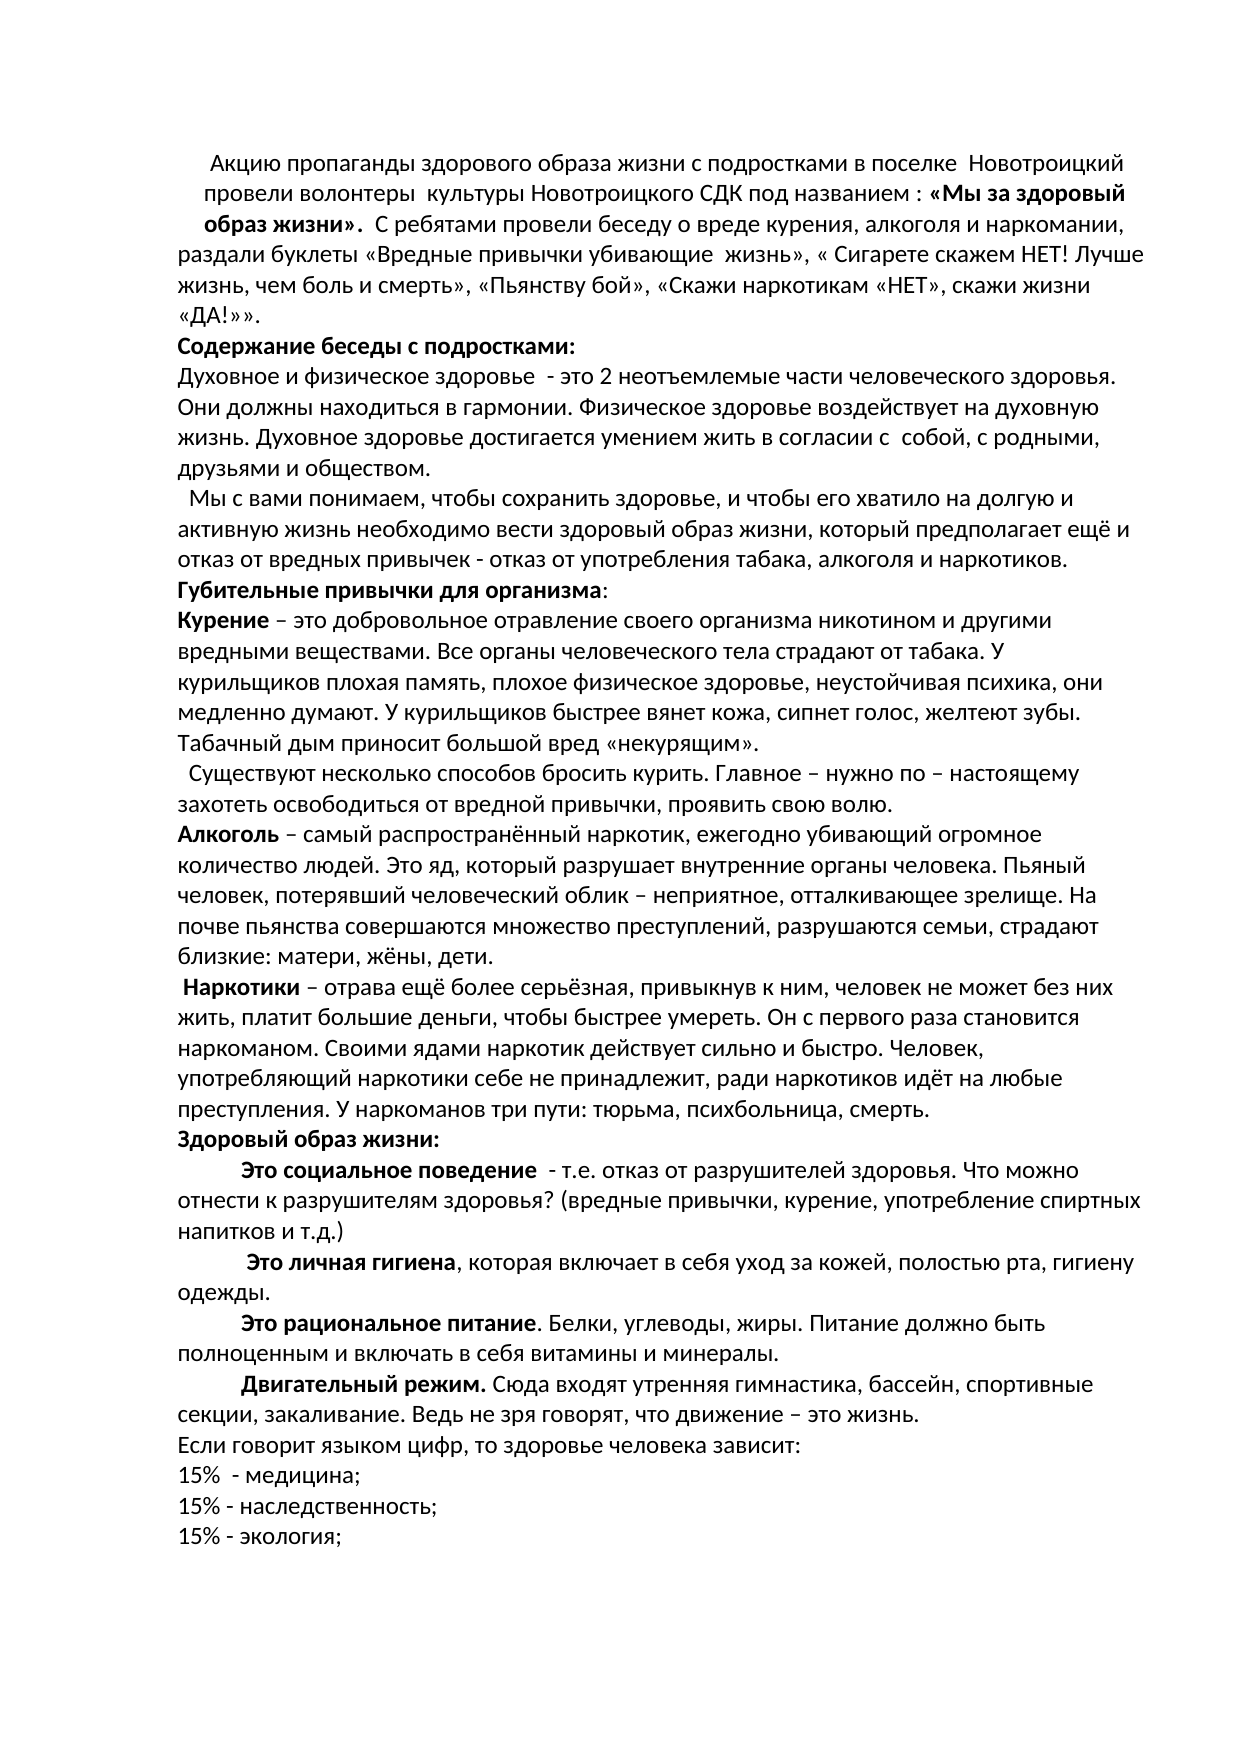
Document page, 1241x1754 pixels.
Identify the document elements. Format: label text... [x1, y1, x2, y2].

text Существуют несколько способов бросить курить. Главное – нужно по – настоящему захотеть освободиться от вредной привычки, проявить свою волю. [177, 757, 1152, 818]
text Алкоголь – самый распространённый наркотик, ежегодно убивающий огромное количество людей. Это яд, который разрушает внутренние органы человека. Пьяный человек, потерявший человеческий облик – неприятное, отталкивающее зрелище. На почве пьянства совершаются множество преступлений, разрушаются семьи, страдают близкие: матери, жёны, дети. [177, 818, 1152, 971]
text Содержание беседы с подростками: [177, 330, 1152, 361]
text Это рациональное питание. Белки, углеводы, жиры. Питание должно быть полноценным и включать в себя витамины и минералы. [177, 1307, 1152, 1368]
text 15% - экология; [177, 1520, 1152, 1551]
text Здоровый образ жизни: [177, 1123, 1152, 1154]
text Наркотики – отрава ещё более серьёзная, привыкнув к ним, человек не может без них жить, платит большие деньги, чтобы быстрее умереть. Он с первого раза становится наркоманом. Своими ядами наркотик действует сильно и быстро. Человек, употребляющий наркотики себе не принадлежит, ради наркотиков идёт на любые преступления. У наркоманов три пути: тюрьма, психбольница, смерть. [177, 971, 1152, 1123]
text Это социальное поведение - т.е. отказ от разрушителей здоровья. Что можно отнести к разрушителям здоровья? (вредные привычки, курение, употребление спиртных напитков и т.д.) [177, 1154, 1152, 1246]
text 15% - медицина; [177, 1459, 1152, 1490]
text Если говорит языком цифр, то здоровье человека зависит: [177, 1429, 1152, 1459]
text Мы с вами понимаем, чтобы сохранить здоровье, и чтобы его хватило на долгую и активную жизнь необходимо вести здоровый образ жизни, который предполагает ещё и отказ от вредных привычек - отказ от употребления табака, алкоголя и наркотиков. Губительные привычки для организма: [177, 483, 1152, 605]
text Акцию пропаганды здорового образа жизни с подростками в поселке Новотроицкий провели волонтеры культуры Новотроицкого СДК под названием : «Мы за здоровый образ жизни». С ребятами провели беседу о вреде курения, алкоголя и наркомании, [177, 147, 1152, 238]
text Духовное и физическое здоровье - это 2 неотъемлемые части человеческого здоровья. Они должны находиться в гармонии. Физическое здоровье воздействует на духовную жизнь. Духовное здоровье достигается умением жить в согласии с собой, с родными, друзьями и обществом. [177, 361, 1152, 483]
text Это личная гигиена, которая включает в себя уход за кожей, полостью рта, гигиену одежды. [177, 1246, 1152, 1307]
text Двигательный режим. Сюда входят утренняя гимнастика, бассейн, спортивные секции, закаливание. Ведь не зря говорят, что движение – это жизнь. [177, 1368, 1152, 1429]
text Курение – это добровольное отравление своего организма никотином и другими вредными веществами. Все органы человеческого тела страдают от табака. У курильщиков плохая память, плохое физическое здоровье, неустойчивая психика, они медленно думают. У курильщиков быстрее вянет кожа, сипнет голос, желтеют зубы. Табачный дым приносит большой вред «некурящим». [177, 605, 1152, 757]
text 15% - наследственность; [177, 1490, 1152, 1520]
text раздали буклеты «Вредные привычки убивающие жизнь», « Сигарете скажем НЕТ! Лучше жизнь, чем боль и смерть», «Пьянству бой», «Скажи наркотикам «НЕТ», скажи жизни «ДА!»». [177, 238, 1152, 330]
